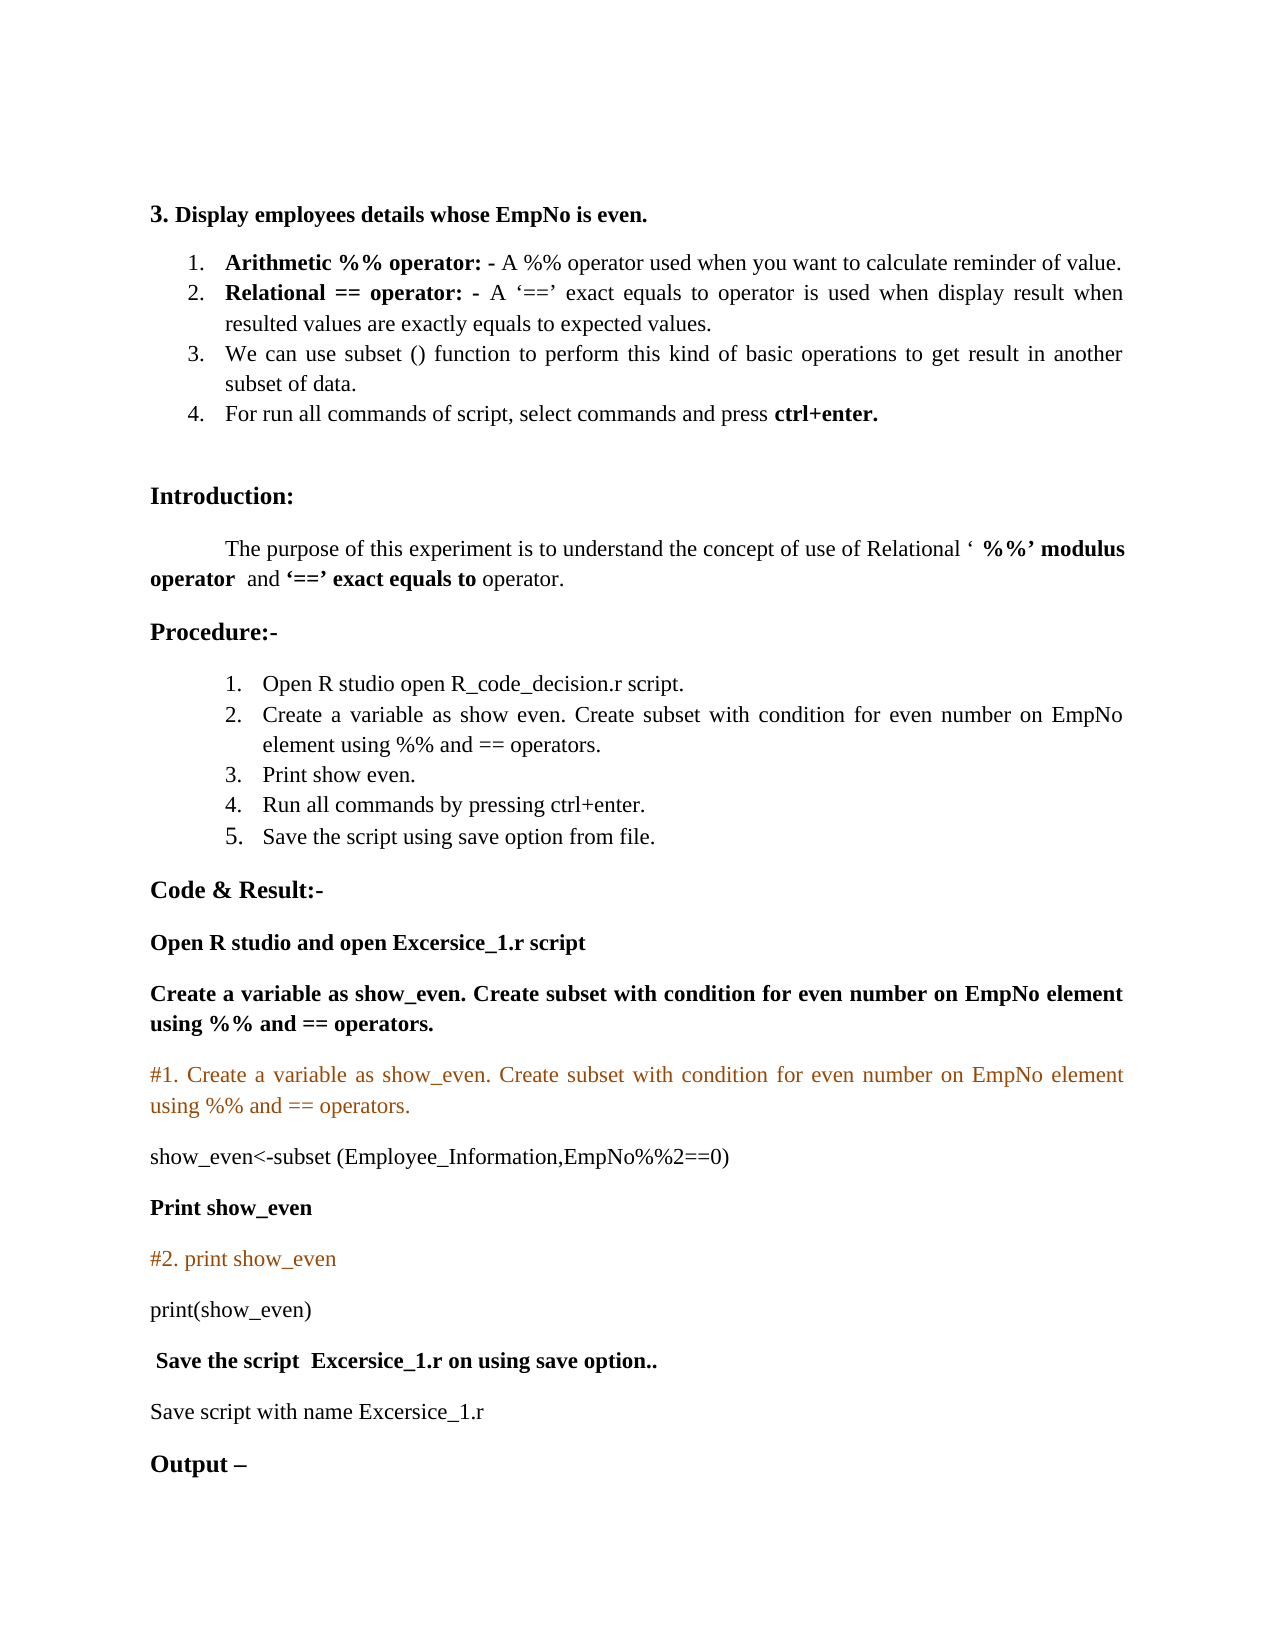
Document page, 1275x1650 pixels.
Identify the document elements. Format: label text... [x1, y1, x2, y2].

list Relational == operator: - A ‘==’ exact equals to operator is used when display result when resulted values are exactly equals to expected values. [187, 279, 1125, 336]
list Run all commands by pressing ctrl+enter. [225, 791, 1125, 818]
text Create a variable as show_even. Create subset with condition for even number on EmpNo element using %% and == operators. [150, 980, 1125, 1037]
list Print show even. [225, 761, 1125, 787]
list Save the script using save option from file. [225, 821, 1125, 850]
text Output – [150, 1449, 1125, 1478]
text Save the script Excersice_1.r on using save option.. [150, 1347, 1125, 1373]
text show_even<-subset (Employee_Information,EmpNo%%2==0) [150, 1143, 1125, 1169]
text Print show_even [150, 1194, 1125, 1220]
text The purpose of this experiment is to understand the concept of use of Relational ‘ %%’ modulus operator and ‘==’ exact equals to operator. [150, 535, 1125, 592]
list Arithmetic %% operator: - A %% operator used when you want to calculate reminder of value. [187, 249, 1125, 276]
text Procedure:- [150, 617, 1125, 645]
text Open R studio and open Excersice_1.r script [150, 929, 1125, 956]
text #1. Create a variable as show_even. Create subset with condition for even number on EmpNo element using %% and == operators. [150, 1061, 1125, 1118]
text Save script with name Excersice_1.r [150, 1398, 1125, 1424]
list Create a variable as show even. Create subset with condition for even number on EmpNo element using %% and == operators. [225, 701, 1125, 757]
list We can use subset () function to perform this kind of basic operations to get result in another subset of data. [187, 340, 1125, 396]
text 3. Display employees details whose EmpNo is even. [150, 199, 1125, 228]
text Introduction: [150, 481, 1125, 510]
list Open R studio open R_code_decision.r script. [225, 670, 1125, 697]
text Code & Result:- [150, 875, 1125, 904]
list For run all commands of script, select commands and press ctrl+enter. [187, 400, 1125, 427]
text #2. print show_even [150, 1245, 1125, 1271]
text print(show_even) [150, 1296, 1125, 1322]
